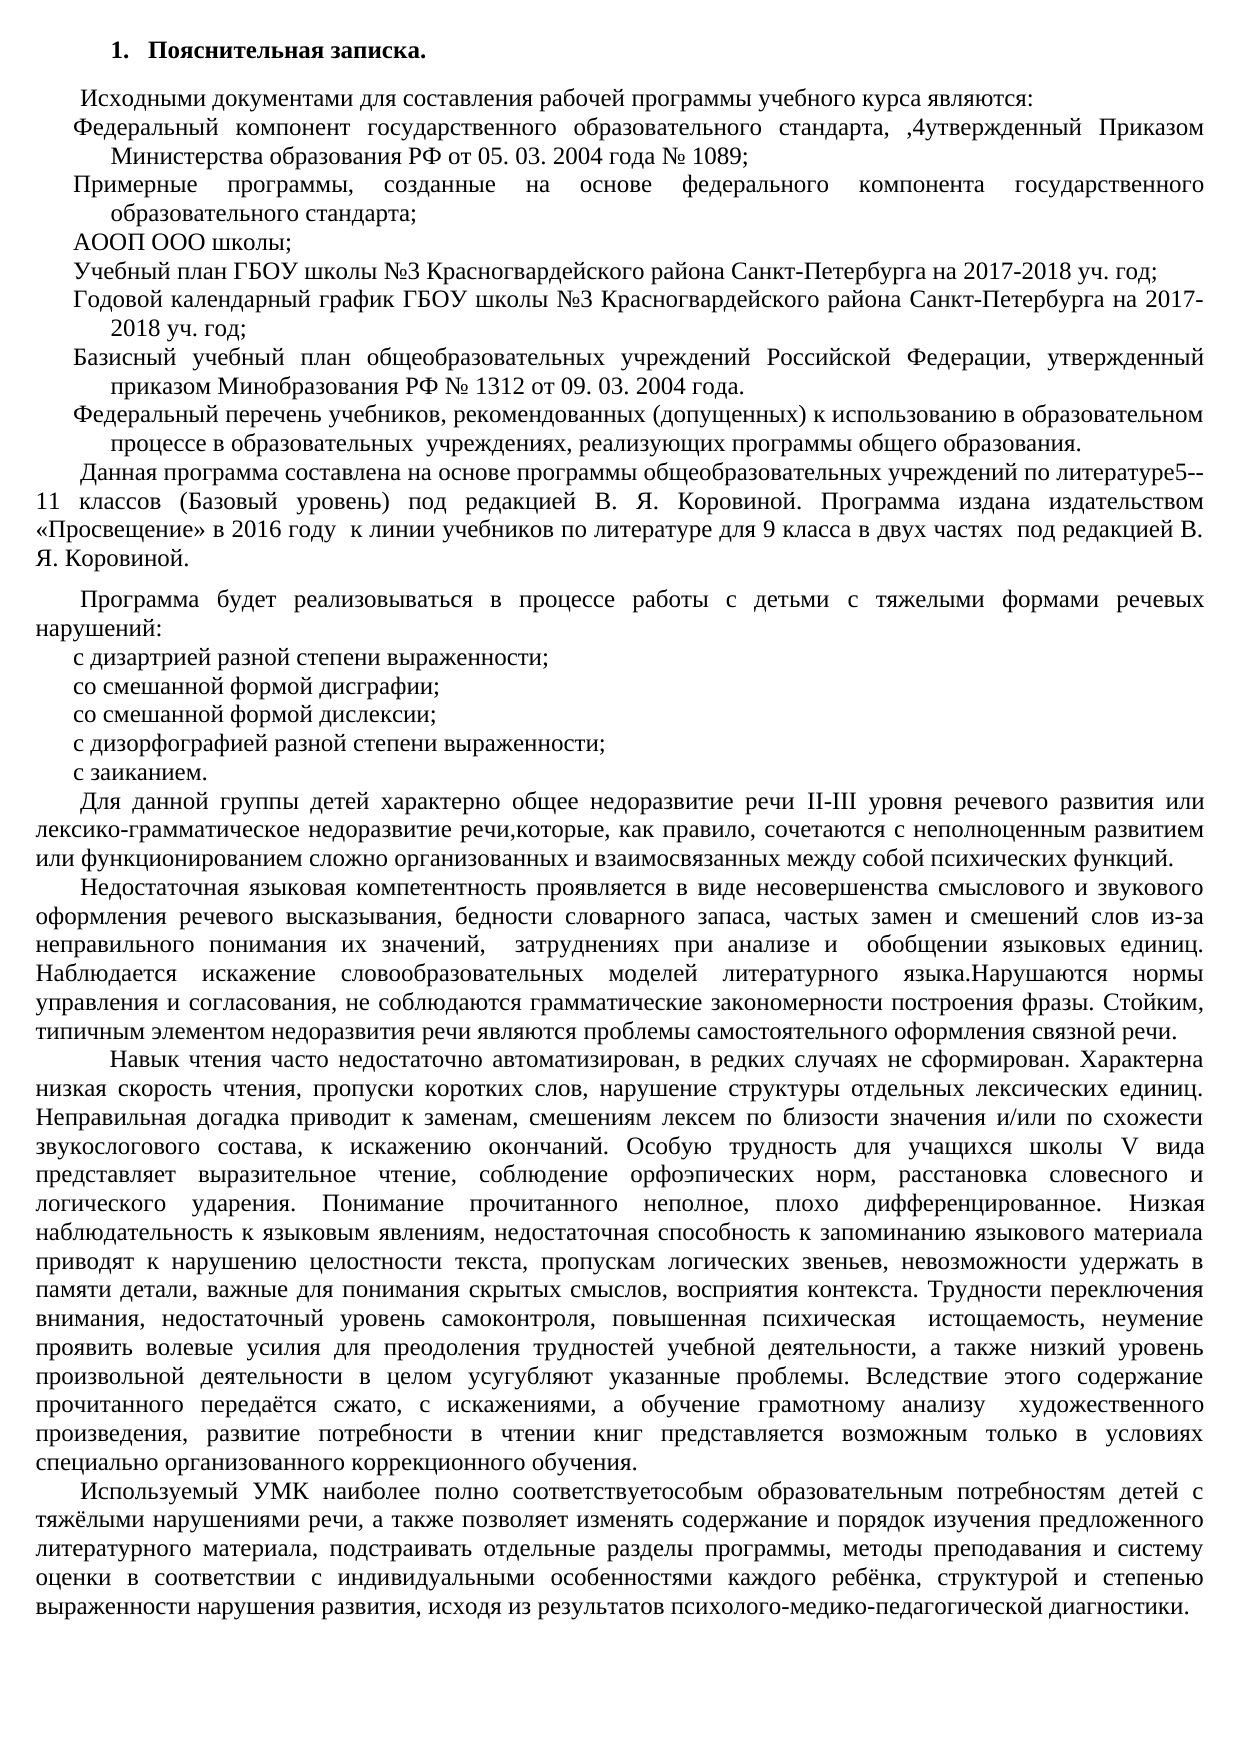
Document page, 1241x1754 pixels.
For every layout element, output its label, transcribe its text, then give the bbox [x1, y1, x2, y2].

text Данная программа составлена на основе программы общеобразовательных учреждений по литературе5--11 классов (Базовый уровень) под редакцией В. Я. Коровиной. Программа издана издательством «Просвещение» в 2016 году к линии учебников по литературе для 9 класса в двух частях под редакцией В. Я. Коровиной. [35, 457, 1205, 572]
text АООП ООО школы; [73, 227, 1205, 256]
text Исходными документами для составления рабочей программы учебного курса являются: [35, 83, 1205, 112]
text со смешанной формой дисграфии; [73, 671, 1205, 699]
text Недостаточная языковая компетентность проявляется в виде несовершенства смыслового и звукового оформления речевого высказывания, бедности словарного запаса, частых замен и смешений слов из-за неправильного понимания их значений, затруднениях при анализе и обобщении языковых единиц. Наблюдается искажение словообразовательных моделей литературного языка.Нарушаются нормы управления и согласования, не соблюдаются грамматические закономерности построения фразы. Стойким, типичным элементом недоразвития речи являются проблемы самостоятельного оформления связной речи. [35, 872, 1205, 1044]
text Навык чтения часто недостаточно автоматизирован, в редких случаях не сформирован. Характерна низкая скорость чтения, пропуски коротких слов, нарушение структуры отдельных лексических единиц. Неправильная догадка приводит к заменам, смешениям лексем по близости значения и/или по схожести звукослогового состава, к искажению окончаний. Особую трудность для учащихся школы V вида представляет выразительное чтение, соблюдение орфоэпических норм, расстановка словесного и логического ударения. Понимание прочитанного неполное, плохо дифференцированное. Низкая наблюдательность к языковым явлениям, недостаточная способность к запоминанию языкового материала приводят к нарушению целостности текста, пропускам логических звеньев, невозможности удержать в памяти детали, важные для понимания скрытых смыслов, восприятия контекста. Трудности переключения внимания, недостаточный уровень самоконтроля, повышенная психическая истощаемость, неумение проявить волевые усилия для преодоления трудностей учебной деятельности, а также низкий уровень произвольной деятельности в целом усугубляют указанные проблемы. Вследствие этого содержание прочитанного передаётся сжато, с искажениями, а обучение грамотному анализу художественного произведения, развитие потребности в чтении книг представляется возможным только в условиях специально организованного коррекционного обучения. [35, 1044, 1205, 1476]
text Федеральный перечень учебников, рекомендованных (допущенных) к использованию в образовательном процессе в образовательных учреждениях, реализующих программы общего образования. [73, 399, 1205, 457]
text Годовой календарный график ГБОУ школы №3 Красногвардейского района Санкт-Петербурга на 2017-2018 уч. год; [73, 284, 1205, 342]
text Программа будет реализовываться в процессе работы с детьми с тяжелыми формами речевых нарушений: [35, 584, 1205, 642]
text Базисный учебный план общеобразовательных учреждений Российской Федерации, утвержденный приказом Минобразования РФ № 1312 от 09. 03. 2004 года. [73, 342, 1205, 399]
text с заиканием. [73, 757, 1205, 786]
text с дизартрией разной степени выраженности; [73, 642, 1205, 671]
text Для данной группы детей характерно общее недоразвитие речи II-III уровня речевого развития или лексико-грамматическое недоразвитие речи,которые, как правило, сочетаются с неполноценным развитием или функционированием сложно организованных и взаимосвязанных между собой психических функций. [35, 786, 1205, 872]
text Используемый УМК наиболее полно соответствуетособым образовательным потребностям детей с тяжёлыми нарушениями речи, а также позволяет изменять содержание и порядок изучения предложенного литературного материала, подстраивать отдельные разделы программы, методы преподавания и систему оценки в соответствии с индивидуальными особенностями каждого ребёнка, структурой и степенью выраженности нарушения развития, исходя из результатов психолого-медико-педагогической диагностики. [35, 1476, 1205, 1619]
text Учебный план ГБОУ школы №3 Красногвардейского района Санкт-Петербурга на 2017-2018 уч. год; [73, 256, 1205, 284]
text Примерные программы, созданные на основе федерального компонента государственного образовательного стандарта; [73, 169, 1205, 227]
list Пояснительная записка. [110, 35, 1205, 64]
text со смешанной формой дислексии; [73, 699, 1205, 728]
text Федеральный компонент государственного образовательного стандарта, ,4утвержденный Приказом Министерства образования РФ от 05. 03. 2004 года № 1089; [73, 112, 1205, 169]
text с дизорфографией разной степени выраженности; [73, 728, 1205, 757]
